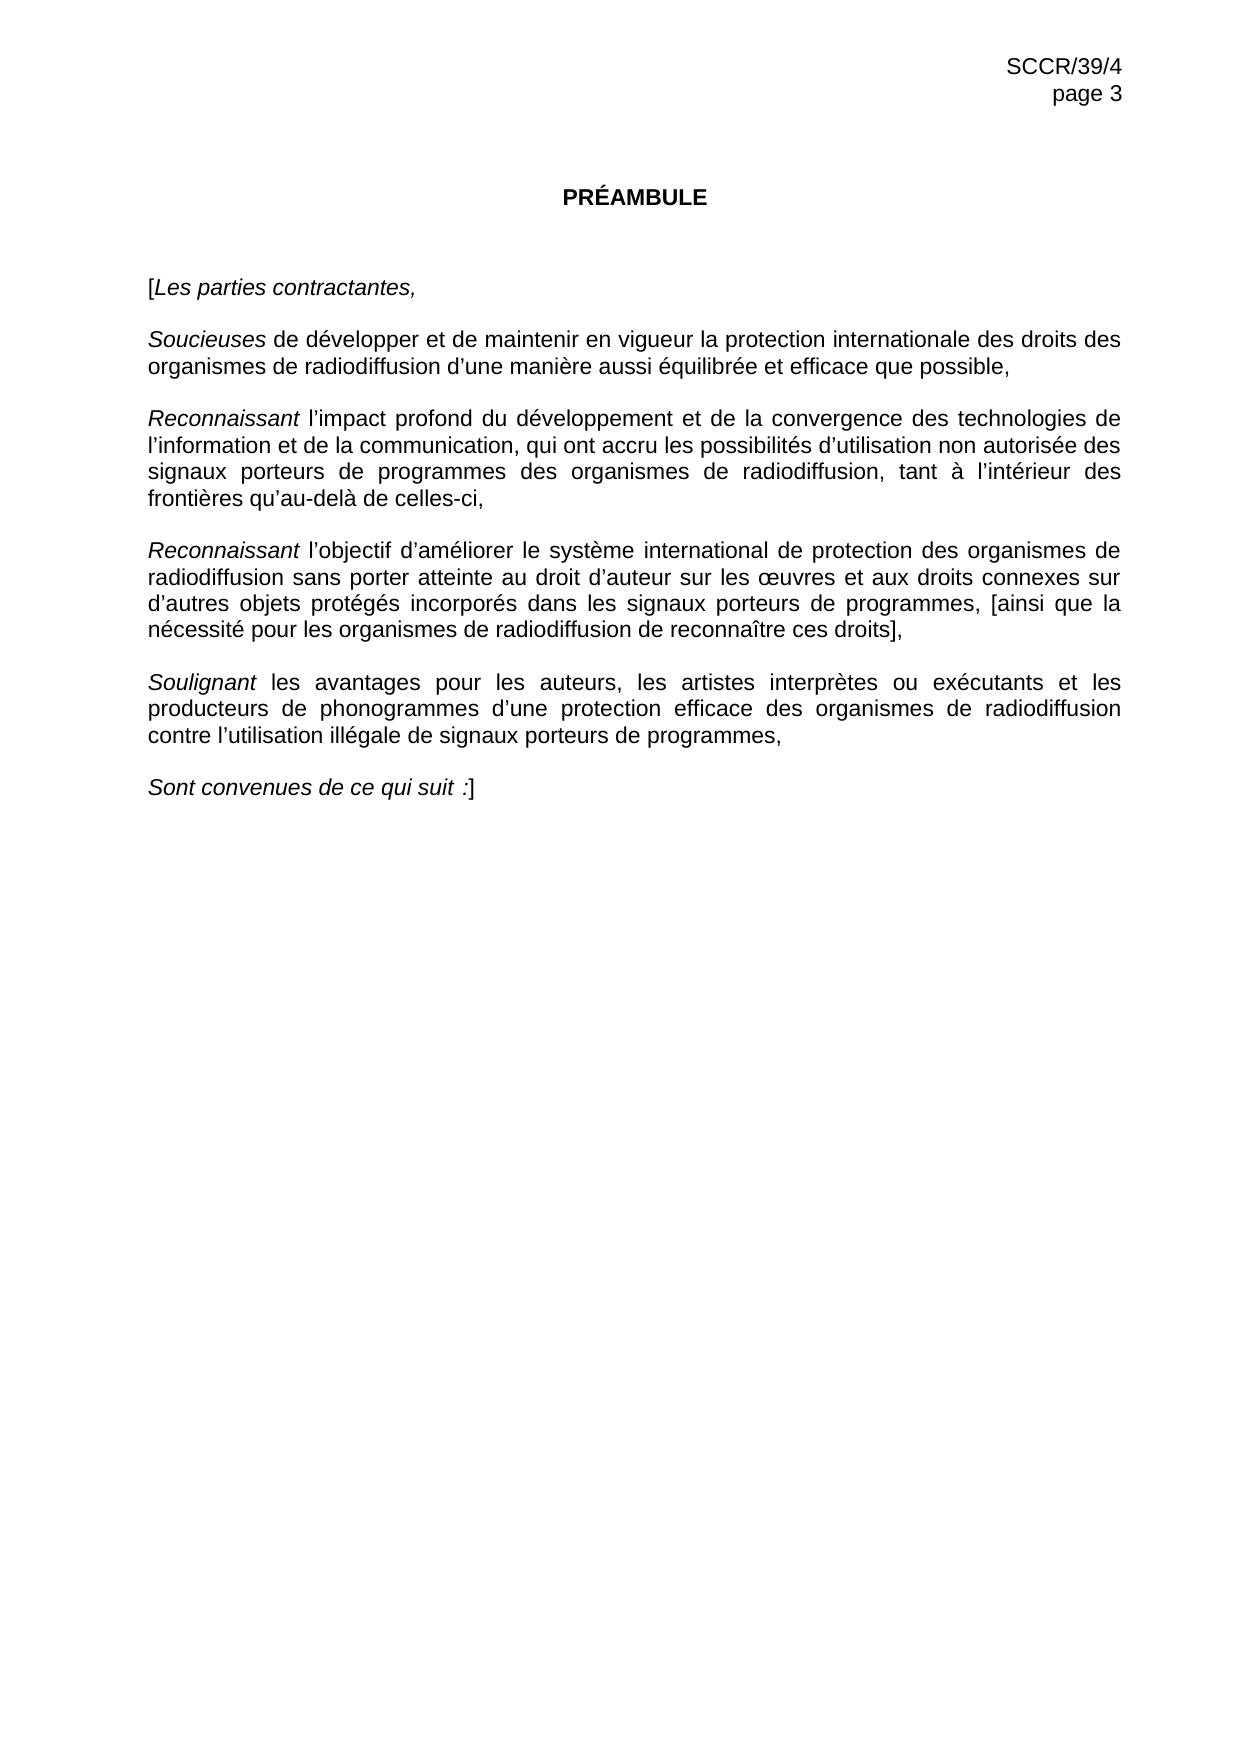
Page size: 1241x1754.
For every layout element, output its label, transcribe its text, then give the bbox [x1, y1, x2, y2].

subtitle PRéAMBuLE [148, 183, 1122, 210]
text Soucieuses de développer et de maintenir en vigueur la protection internationale des droits des organismes de radiodiffusion d’une manière aussi équilibrée et efficace que possible, [148, 326, 1122, 379]
text Reconnaissant l’impact profond du développement et de la convergence des technologies de l’information et de la communication, qui ont accru les possibilités d’utilisation non autorisée des signaux porteurs de programmes des organismes de radiodiffusion, tant à l’intérieur des frontières qu’au-delà de celles-ci, [148, 405, 1122, 511]
text Soulignant les avantages pour les auteurs, les artistes interprètes ou exécutants et les producteurs de phonogrammes d’une protection efficace des organismes de radiodiffusion contre l’utilisation illégale de signaux porteurs de programmes, [148, 669, 1122, 748]
text Reconnaissant l’objectif d’améliorer le système international de protection des organismes de radiodiffusion sans porter atteinte au droit d’auteur sur les œuvres et aux droits connexes sur d’autres objets protégés incorporés dans les signaux porteurs de programmes, [ainsi que la nécessité pour les organismes de radiodiffusion de reconnaître ces droits], [148, 537, 1122, 643]
text [Les parties contractantes, [148, 274, 1122, 300]
text Sont convenues de ce qui suit :] [148, 774, 1122, 801]
